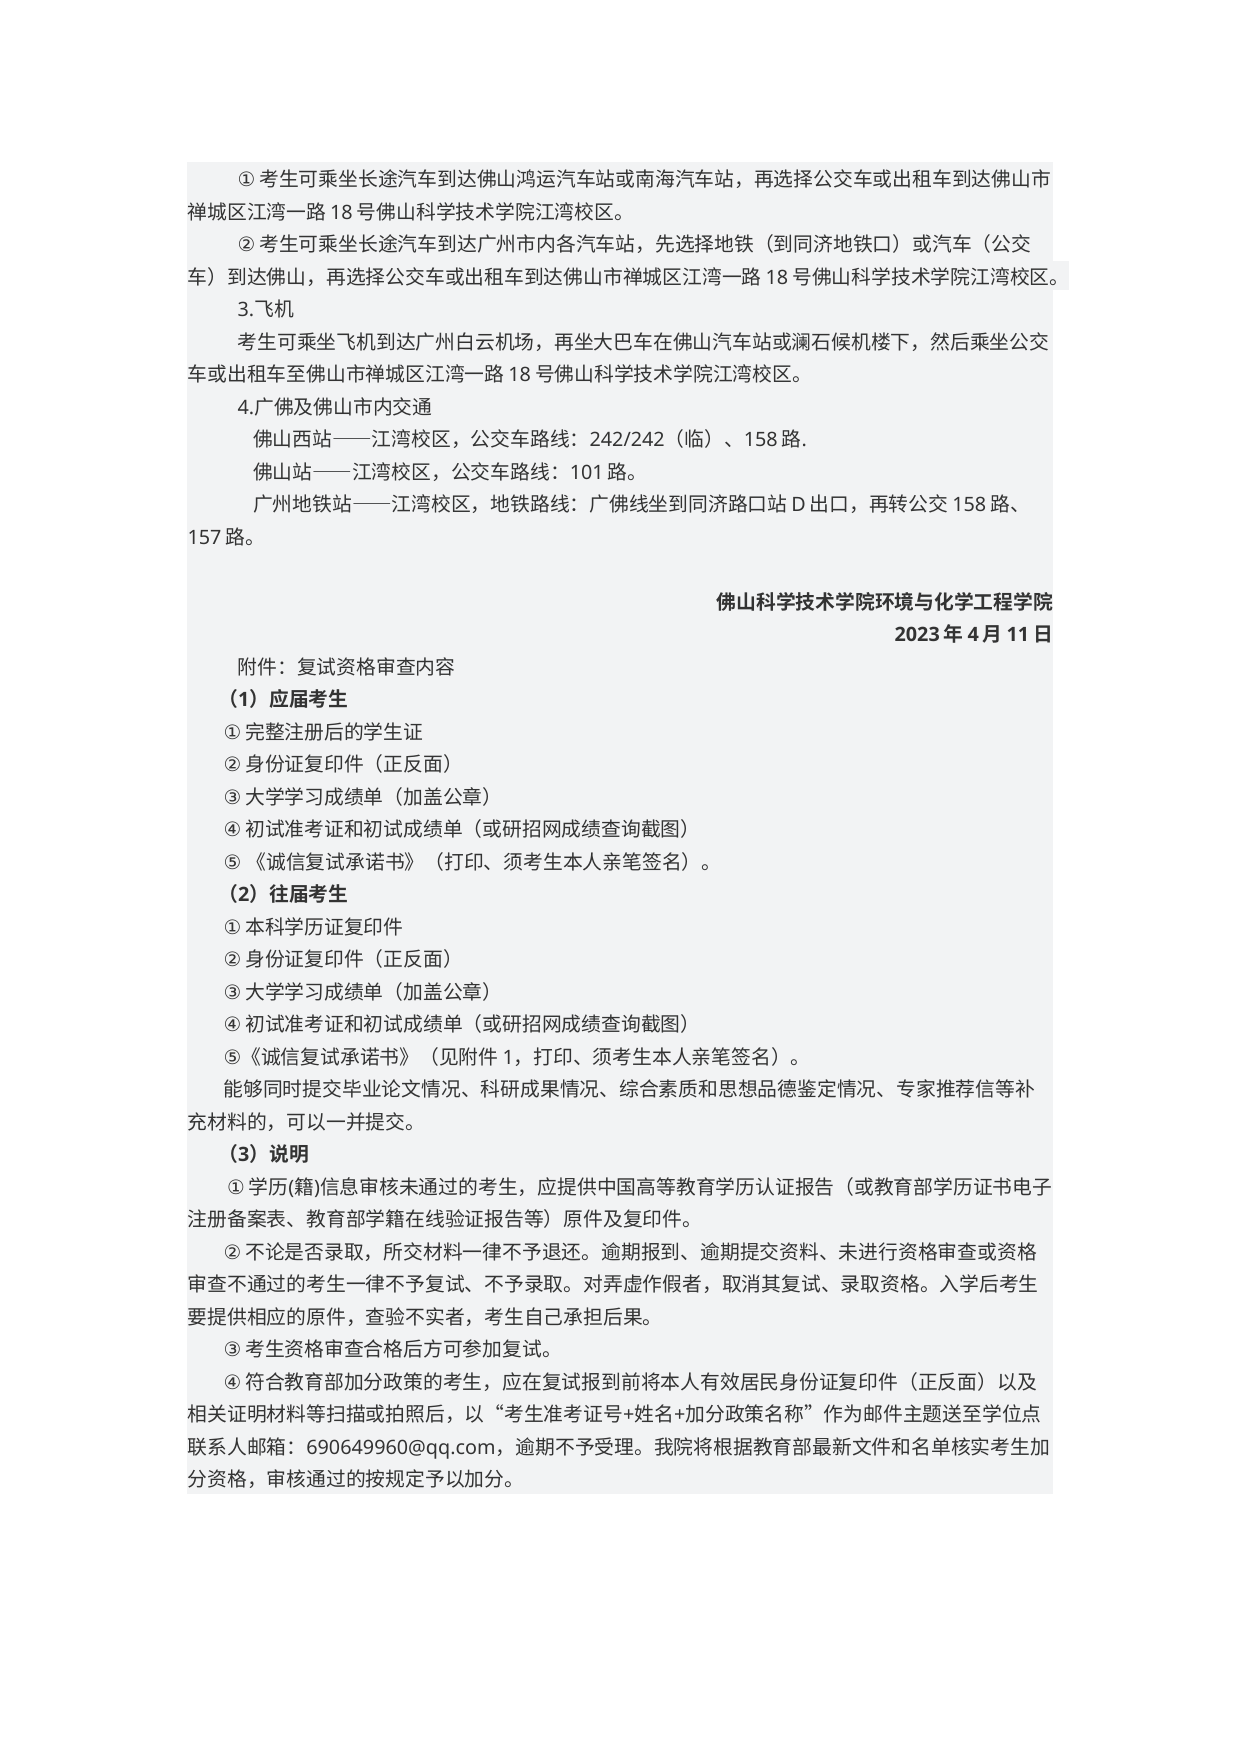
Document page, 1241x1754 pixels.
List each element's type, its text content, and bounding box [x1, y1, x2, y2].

text 广州地铁站——江湾校区，地铁路线：广佛线坐到同济路口站D出口，再转公交158路、157路。 [187, 487, 1053, 552]
text （2）往届考生 [187, 877, 1053, 909]
text 附件：复试资格审查内容 [187, 649, 1053, 682]
text 能够同时提交毕业论文情况、科研成果情况、综合素质和思想品德鉴定情况、专家推荐信等补充材料的，可以一并提交。 [187, 1072, 1053, 1137]
text 4.广佛及佛山市内交通 [187, 389, 1053, 422]
text 2023年4月11日 [187, 617, 1053, 649]
text ①本科学历证复印件 [187, 909, 1053, 942]
text ④初试准考证和初试成绩单（或研招网成绩查询截图） [187, 812, 1053, 844]
text 佛山科学技术学院环境与化学工程学院 [187, 584, 1053, 617]
text ④符合教育部加分政策的考生，应在复试报到前将本人有效居民身份证复印件（正反面）以及相关证明材料等扫描或拍照后，以“考生准考证号+姓名+加分政策名称”作为邮件主题送至学位点联系人邮箱：690649960@qq.com，逾期不予受理。我院将根据教育部最新文件和名单核实考生加分资格，审核通过的按规定予以加分。 [187, 1364, 1053, 1494]
text ③考生资格审查合格后方可参加复试。 [187, 1332, 1053, 1364]
text 佛山西站——江湾校区，公交车路线：242/242（临）、158路. [187, 422, 1053, 454]
text ②身份证复印件（正反面） [187, 942, 1053, 974]
text ③大学学习成绩单（加盖公章） [187, 974, 1053, 1007]
text ①完整注册后的学生证 [187, 714, 1053, 747]
text （1）应届考生 [187, 682, 1053, 714]
text ②不论是否录取，所交材料一律不予退还。逾期报到、逾期提交资料、未进行资格审查或资格审查不通过的考生一律不予复试、不予录取。对弄虚作假者，取消其复试、录取资格。入学后考生要提供相应的原件，查验不实者，考生自己承担后果。 [187, 1234, 1053, 1332]
text （3）说明 [187, 1137, 1053, 1169]
text ②考生可乘坐长途汽车到达广州市内各汽车站，先选择地铁（到同济地铁口）或汽车（公交车）到达佛山，再选择公交车或出租车到达佛山市禅城区江湾一路18号佛山科学技术学院江湾校区。 [187, 227, 1053, 292]
text 考生可乘坐飞机到达广州白云机场，再坐大巴车在佛山汽车站或澜石候机楼下，然后乘坐公交车或出租车至佛山市禅城区江湾一路18号佛山科学技术学院江湾校区。 [187, 324, 1053, 389]
text ②身份证复印件（正反面） [187, 747, 1053, 779]
text ①学历(籍)信息审核未通过的考生，应提供中国高等教育学历认证报告（或教育部学历证书电子注册备案表、教育部学籍在线验证报告等）原件及复印件。 [187, 1169, 1053, 1234]
text ④初试准考证和初试成绩单（或研招网成绩查询截图） [187, 1007, 1053, 1039]
text ⑤ 《诚信复试承诺书》（打印、须考生本人亲笔签名）。 [187, 844, 1053, 877]
text ③大学学习成绩单（加盖公章） [187, 779, 1053, 812]
text ①考生可乘坐长途汽车到达佛山鸿运汽车站或南海汽车站，再选择公交车或出租车到达佛山市禅城区江湾一路18号佛山科学技术学院江湾校区。 [187, 162, 1053, 227]
text ⑤《诚信复试承诺书》（见附件1，打印、须考生本人亲笔签名）。 [187, 1039, 1053, 1072]
text 3.飞机 [187, 292, 1053, 324]
text 佛山站——江湾校区，公交车路线：101路。 [187, 454, 1053, 487]
